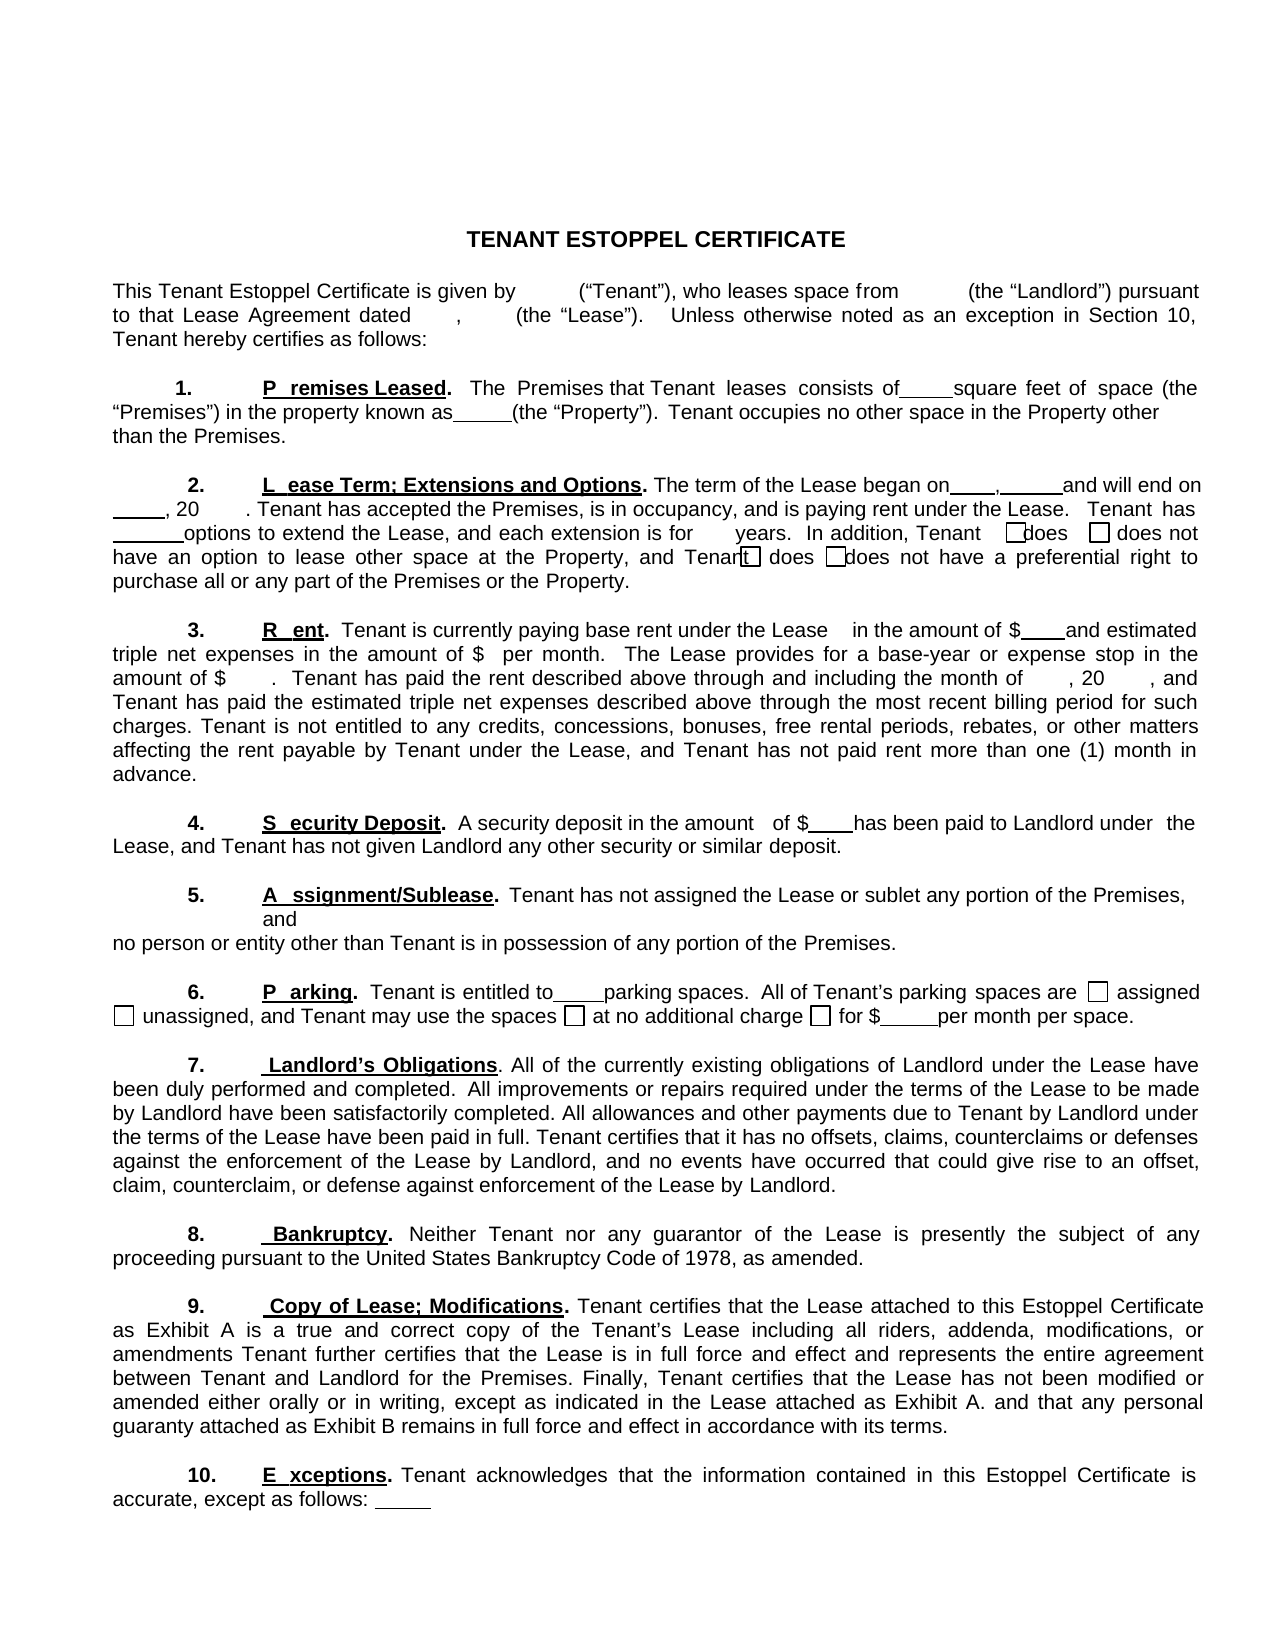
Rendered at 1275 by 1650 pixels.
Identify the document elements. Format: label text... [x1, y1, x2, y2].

list L ease Term; Extensions and Options. The term of the Lease began on , and will end on [187, 472, 1217, 496]
text accurate, except as follows: [112, 1487, 1199, 1511]
list R ent. Tenant is currently paying base rent under the Lease in the amount of $ and estimated [187, 617, 1217, 642]
list Copy of Lease; Modifications. Tenant certifies that the Lease attached to this Estoppel Certificate as Exhibit A is a true and correct copy of the Tenant’s Lease including all riders, addenda, modifications, or amendments Tenant further certifies that the Lease is in full force and effect and represents the entire agreement between Tenant and Landlord for the Premises. Finally, Tenant certifies that the Lease has not been modified or amended either orally or in writing, except as indicated in the Lease attached as Exhibit A. and that any personal guaranty attached as Exhibit B remains in full force and effect in accordance with its terms. [112, 1294, 1205, 1438]
text triple net expenses in the amount of $ per month. The Lease provides for a base-year or expense stop in the amount of $ . Tenant has paid the rent described above through and including the month of , 20 , and Tenant has paid the estimated triple net expenses described above through the most recent billing period for such charges. Tenant is not entitled to any credits, concessions, bonuses, free rental periods, rebates, or other matters affecting the rent payable by Tenant under the Lease, and Tenant has not paid rent more than one (1) month in advance. [112, 642, 1200, 785]
text “Premises”) in the property known as (the “Property”). Tenant occupies no other space in the Property other than the Premises. [112, 400, 1199, 448]
text , 20 . Tenant has accepted the Premises, is in occupancy, and is paying rent under the Lease. Tenant has [112, 496, 1217, 521]
list P remises Leased. The Premises that Tenant leases consists of square feet of space (the [100, 376, 1217, 400]
list S ecurity Deposit. A security deposit in the amount of $ has been paid to Landlord under the [187, 810, 1217, 834]
text This Tenant Estoppel Certificate is given by (“Tenant”), who leases space from (the “Landlord”) pursuant to that Lease Agreement dated , (the “Lease”). Unless otherwise noted as an exception in Section 10, Tenant hereby certifies as follows: [112, 279, 1200, 351]
list Landlord’s Obligations. All of the currently existing obligations of Landlord under the Lease have been duly performed and completed. All improvements or repairs required under the terms of the Lease to be made by Landlord have been satisfactorily completed. All allowances and other payments due to Tenant by Landlord under the terms of the Lease have been paid in full. Tenant certifies that it has no offsets, claims, counterclaims or defenses against the enforcement of the Lease by Landlord, and no events have occurred that could give rise to an offset, claim, counterclaim, or defense against enforcement of the Lease by Landlord. [112, 1053, 1201, 1197]
text no person or entity other than Tenant is in possession of any portion of the Premises. [112, 931, 1199, 955]
text unassigned, and Tenant may use the spaces at no additional charge for $ per month per space. [142, 1004, 1199, 1028]
list P arking. Tenant is entitled to parking spaces. All of Tenant’s parking spaces are assigned [187, 980, 1217, 1004]
text options to extend the Lease, and each extension is for years. In addition, Tenant does does not have an option to lease other space at the Property, and Tenant does does not have a preferential right to purchase all or any part of the Premises or the Property. [112, 521, 1200, 592]
text Lease, and Tenant has not given Landlord any other security or similar deposit. [112, 834, 1199, 858]
list E xceptions. Tenant acknowledges that the information contained in this Estoppel Certificate is [187, 1463, 1217, 1487]
list Bankruptcy. Neither Tenant nor any guarantor of the Lease is presently the subject of any proceeding pursuant to the United States Bankruptcy Code of 1978, as amended. [112, 1221, 1200, 1269]
list A ssignment/Sublease. Tenant has not assigned the Lease or sublet any portion of the Premises, and [187, 883, 1217, 931]
